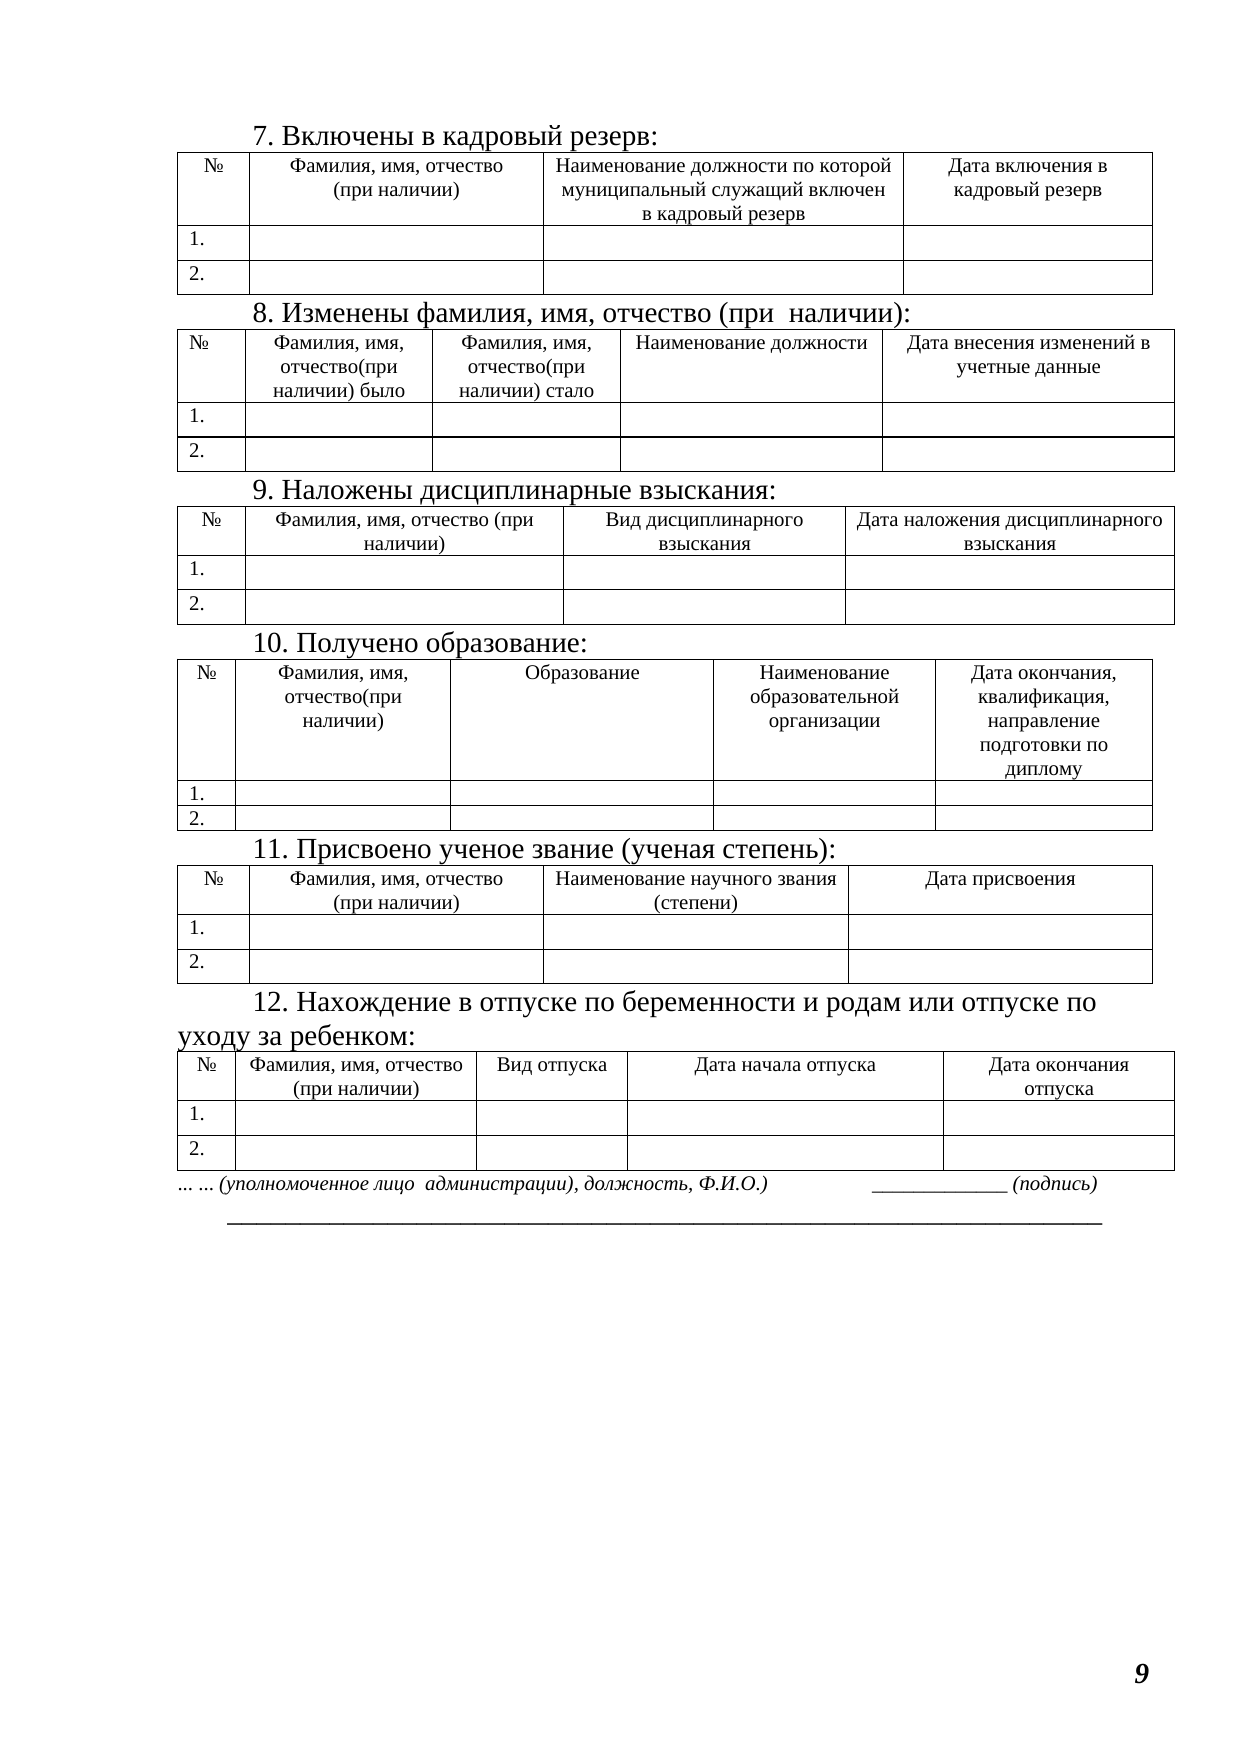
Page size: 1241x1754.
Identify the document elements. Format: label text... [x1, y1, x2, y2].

table_cell 1. [178, 556, 245, 589]
table_cell 1. [178, 1101, 235, 1135]
table_header № [178, 866, 249, 914]
text 7. Включены в кадровый резерв: [177, 118, 1152, 152]
table_cell [246, 438, 432, 471]
table_cell 2. [178, 806, 235, 830]
table_cell [849, 915, 1152, 948]
table_header Дата внесения изменений в учетные данные [883, 330, 1174, 402]
text ____________________________________________________________ [177, 1194, 1152, 1228]
table_cell 1. [178, 226, 249, 259]
table_cell 1. [178, 781, 235, 805]
table_header Дата включения в кадровый резерв [904, 153, 1152, 225]
table_header Наименование научного звания (степени) [544, 866, 848, 914]
table_cell [250, 261, 543, 294]
table_cell [714, 806, 935, 830]
table_cell [250, 226, 543, 259]
table_cell [621, 438, 882, 471]
table_header Фамилия, имя, отчество(при наличии) было [246, 330, 432, 402]
table_cell [250, 950, 543, 983]
table_header Вид дисциплинарного взыскания [564, 507, 845, 555]
table_header Наименование образовательной организации [714, 660, 935, 780]
table_header Дата начала отпуска [628, 1052, 943, 1100]
table_cell [236, 1136, 476, 1169]
table_cell [544, 226, 903, 259]
table_header Наименование должности по которой муниципальный служащий включен в кадровый резерв [544, 153, 903, 225]
table_cell [236, 1101, 476, 1135]
table_cell [477, 1101, 627, 1135]
table_cell [621, 403, 882, 436]
table_cell [433, 403, 620, 436]
table_cell 1. [178, 403, 245, 436]
table_cell [451, 781, 713, 805]
table_header № [178, 1052, 235, 1100]
table_cell [944, 1101, 1174, 1135]
table_header Дата окончания, квалификация, направление подготовки по диплому [936, 660, 1152, 780]
table_cell [904, 226, 1152, 259]
table_cell [564, 590, 845, 624]
table_cell [451, 806, 713, 830]
table_cell [883, 403, 1174, 436]
table_cell [936, 781, 1152, 805]
table_cell [846, 556, 1174, 589]
table_header Дата наложения дисциплинарного взыскания [846, 507, 1174, 555]
table_cell [544, 950, 848, 983]
table_cell [846, 590, 1174, 624]
table_cell [628, 1101, 943, 1135]
table_cell 2. [178, 950, 249, 983]
table_cell [544, 915, 848, 948]
table_cell [849, 950, 1152, 983]
table_cell [246, 590, 563, 624]
table_cell [236, 806, 450, 830]
table_header № [178, 507, 245, 555]
table_cell 2. [178, 261, 249, 294]
table_cell [250, 915, 543, 948]
table_header Фамилия, имя, отчество(при наличии) [236, 660, 450, 780]
table_cell [944, 1136, 1174, 1169]
text ... ... (уполномоченное лицо администрации), должность, Ф.И.О.) _____________ (подпись) [177, 1171, 1152, 1194]
table_cell [236, 781, 450, 805]
table_cell [936, 806, 1152, 830]
table_header № [178, 153, 249, 225]
text 11. Присвоено ученое звание (ученая степень): [177, 831, 1152, 865]
table_header № [178, 330, 245, 402]
table_header Дата окончания отпуска [944, 1052, 1174, 1100]
table_cell [564, 556, 845, 589]
table_cell [904, 261, 1152, 294]
table_header Наименование должности [621, 330, 882, 402]
table_cell 1. [178, 915, 249, 948]
table_cell [433, 438, 620, 471]
table_cell [628, 1136, 943, 1169]
table_header Образование [451, 660, 713, 780]
table_cell 2. [178, 590, 245, 624]
table_header Фамилия, имя, отчество (при наличии) [250, 866, 543, 914]
table_header Вид отпуска [477, 1052, 627, 1100]
table_header Дата присвоения [849, 866, 1152, 914]
table_header Фамилия, имя, отчество (при наличии) [250, 153, 543, 225]
text 9. Наложены дисциплинарные взыскания: [177, 472, 1152, 506]
text 12. Нахождение в отпуске по беременности и родам или отпуске по уходу за ребенком: [177, 984, 1152, 1051]
text 8. Изменены фамилия, имя, отчество (при наличии): [177, 295, 1152, 329]
table_cell [544, 261, 903, 294]
table_header № [178, 660, 235, 780]
table_header Фамилия, имя, отчество (при наличии) [246, 507, 563, 555]
text 10. Получено образование: [177, 625, 1152, 658]
table_header Фамилия, имя, отчество (при наличии) [236, 1052, 476, 1100]
table_cell 2. [178, 438, 245, 471]
table_cell [246, 556, 563, 589]
table_cell [477, 1136, 627, 1169]
table_cell [714, 781, 935, 805]
table_cell 2. [178, 1136, 235, 1169]
table_cell [883, 438, 1174, 471]
table_cell [246, 403, 432, 436]
table_header Фамилия, имя, отчество(при наличии) стало [433, 330, 620, 402]
